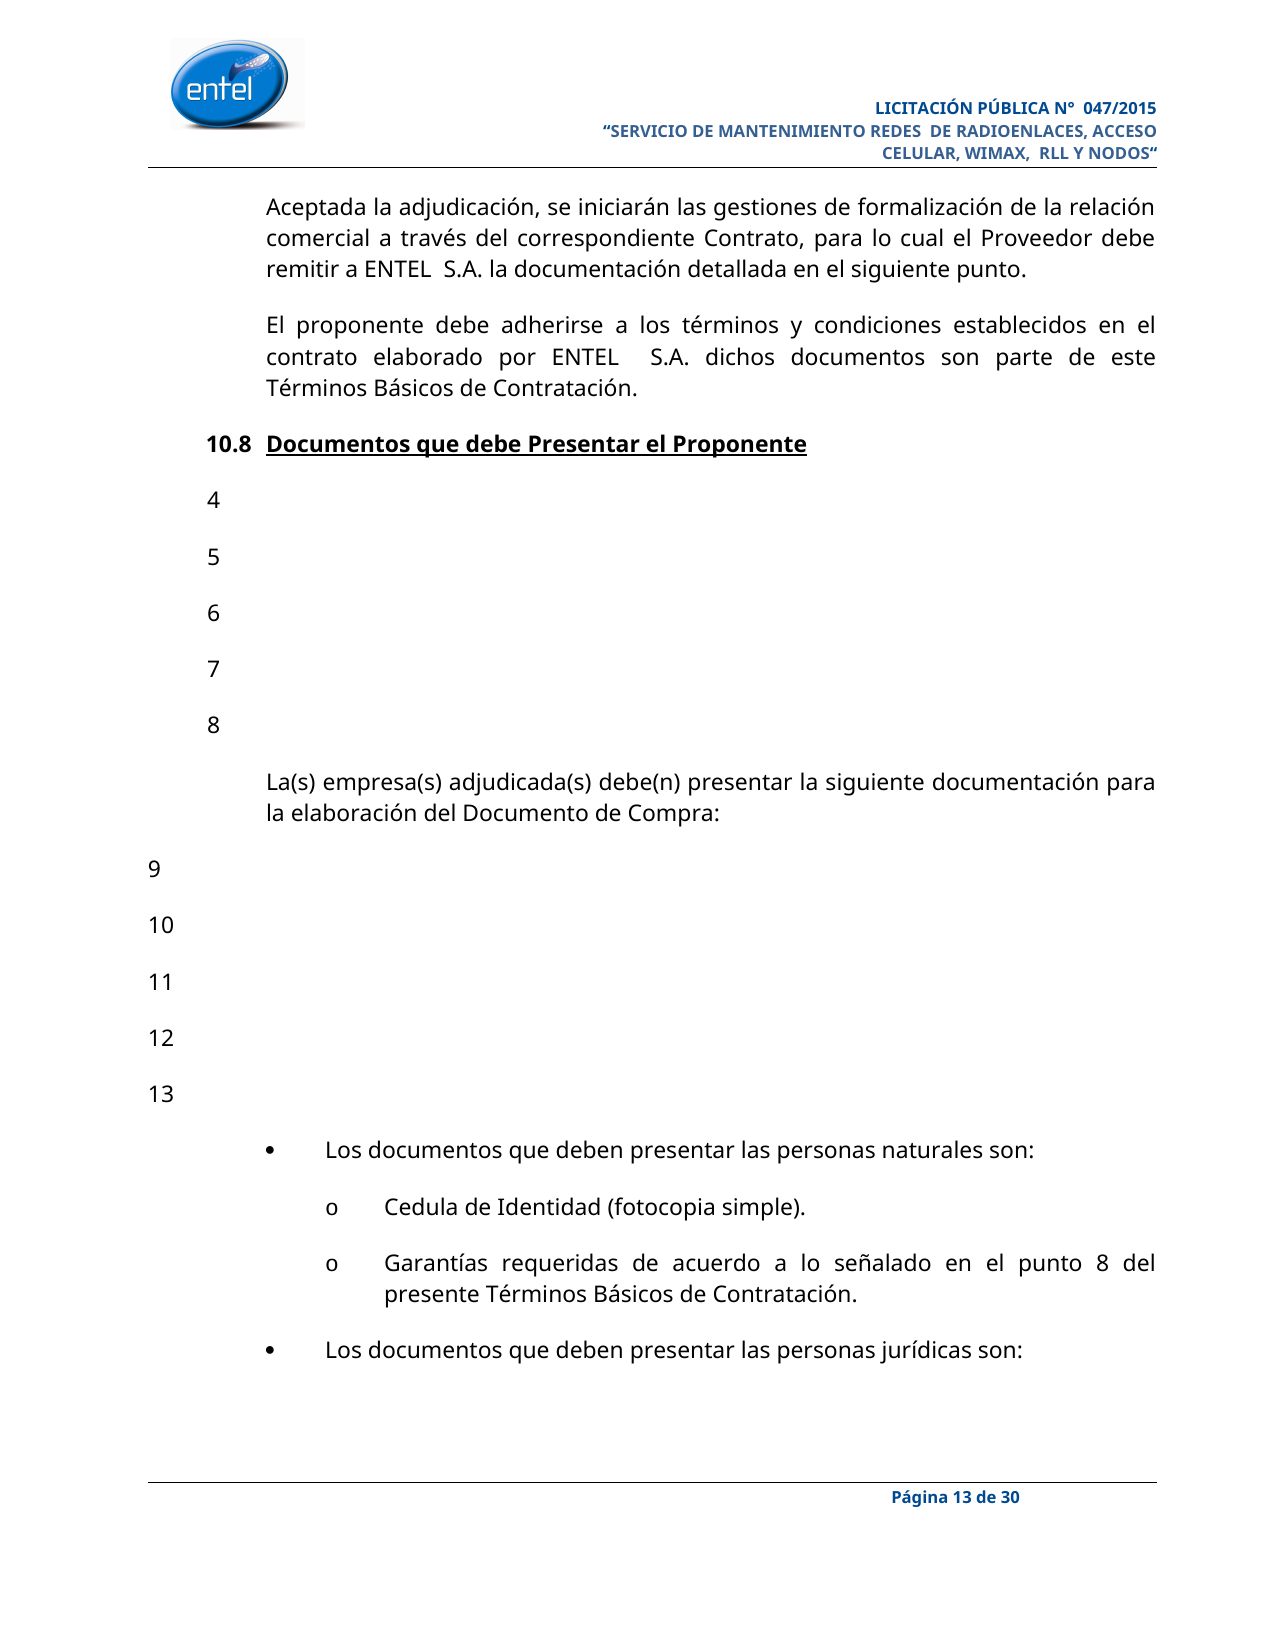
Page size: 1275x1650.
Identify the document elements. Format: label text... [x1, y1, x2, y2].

list Garantías requeridas de acuerdo a lo señalado en el punto 8 del presente Términos Básicos de Contratación. [325, 1247, 1157, 1309]
list Cedula de Identidad (fotocopia simple). [325, 1191, 1157, 1222]
text Aceptada la adjudicación, se iniciarán las gestiones de formalización de la relación comercial a través del correspondiente Contrato, para lo cual el Proveedor debe remitir a ENTEL S.A. la documentación detallada en el siguiente punto. [266, 191, 1157, 284]
list Los documentos que deben presentar las personas jurídicas son: [266, 1334, 1157, 1366]
text La(s) empresa(s) adjudicada(s) debe(n) presentar la siguiente documentación para la elaboración del Documento de Compra: [266, 766, 1157, 828]
list Los documentos que deben presentar las personas naturales son: [266, 1134, 1157, 1166]
picture [170, 38, 305, 130]
list Documentos que debe Presentar el Proponente [206, 428, 1157, 459]
text El proponente debe adherirse a los términos y condiciones establecidos en el contrato elaborado por ENTEL S.A. dichos documentos son parte de este Términos Básicos de Contratación. [266, 309, 1157, 403]
